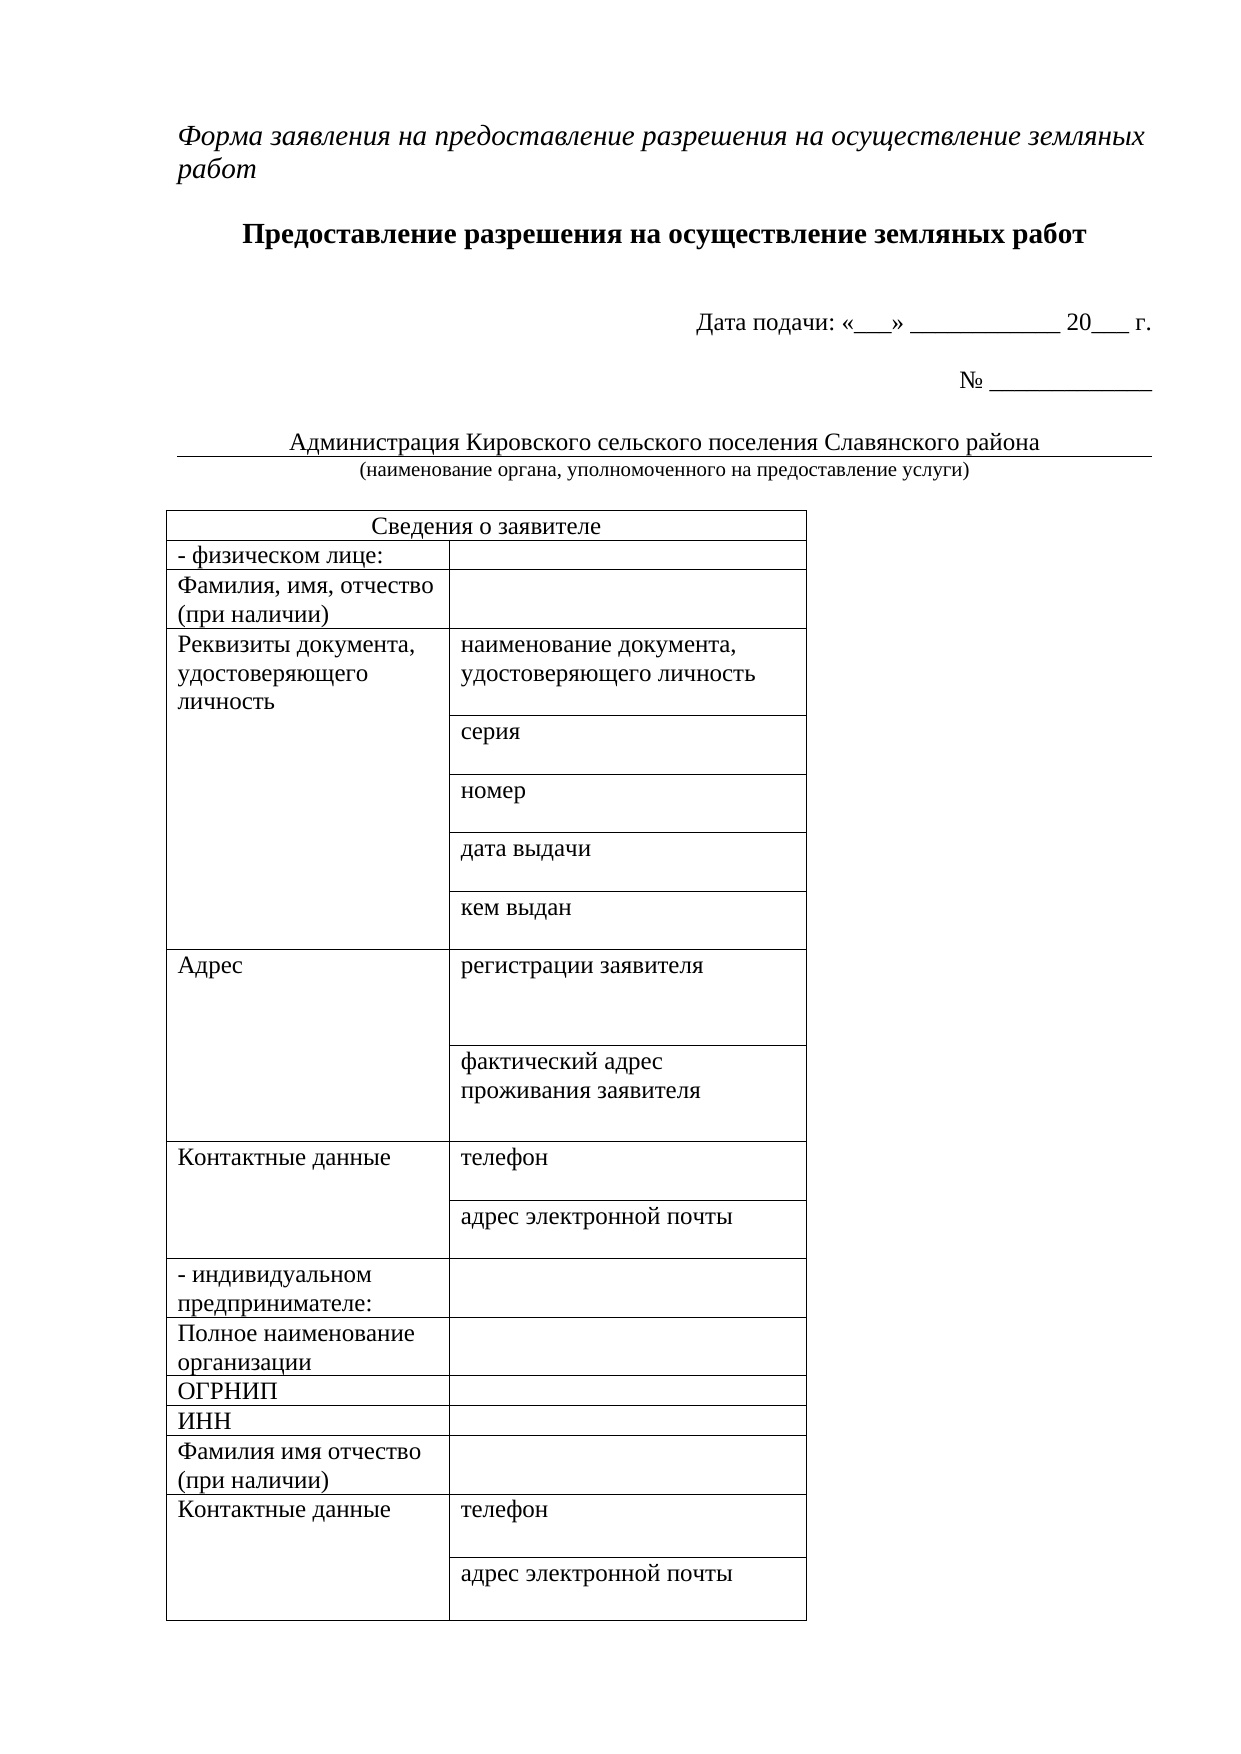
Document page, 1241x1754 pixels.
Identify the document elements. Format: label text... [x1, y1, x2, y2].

table_cell [450, 1436, 806, 1493]
table_cell Контактные данные [167, 1495, 449, 1620]
table_cell адрес электронной почты [450, 1558, 806, 1620]
text № _____________ [177, 365, 1152, 394]
table_cell - индивидуальном предпринимателе: [167, 1259, 449, 1317]
table_cell телефон [450, 1142, 806, 1200]
table_cell [450, 570, 806, 628]
table_cell Полное наименование организации [167, 1318, 449, 1375]
table_cell адрес электронной почты [450, 1201, 806, 1258]
table_cell - физическом лице: [167, 541, 449, 569]
table_cell [450, 1406, 806, 1435]
table_cell серия [450, 716, 806, 774]
table_cell кем выдан [450, 892, 806, 949]
table_cell регистрации заявителя [450, 950, 806, 1045]
table_cell Реквизиты документа, удостоверяющего личность [167, 629, 449, 949]
table_cell (наименование органа, уполномоченного на предоставление услуги) [177, 457, 1152, 481]
table_cell Фамилия, имя, отчество (при наличии) [167, 570, 449, 628]
table_header Сведения о заявителе [167, 511, 806, 539]
table_header Администрация Кировского сельского поселения Славянского района [177, 427, 1152, 456]
table_cell [450, 1318, 806, 1375]
text Предоставление разрешения на осуществление земляных работ [177, 216, 1152, 250]
table_cell [450, 541, 806, 569]
table_cell телефон [450, 1495, 806, 1557]
table_cell ОГРНИП [167, 1376, 449, 1405]
table_cell номер [450, 775, 806, 832]
table_cell [450, 1259, 806, 1317]
text Форма заявления на предоставление разрешения на осуществление земляных работ [177, 118, 1152, 185]
table_cell дата выдачи [450, 833, 806, 891]
text Дата подачи: «___» ____________ 20___ г. [177, 307, 1152, 336]
table_cell фактический адрес проживания заявителя [450, 1046, 806, 1141]
table_cell Контактные данные [167, 1142, 449, 1258]
table_cell [450, 1376, 806, 1405]
table_cell Фамилия имя отчество (при наличии) [167, 1436, 449, 1493]
table_cell ИНН [167, 1406, 449, 1435]
table_cell наименование документа, удостоверяющего личность [450, 629, 806, 715]
table_cell Адрес [167, 950, 449, 1141]
